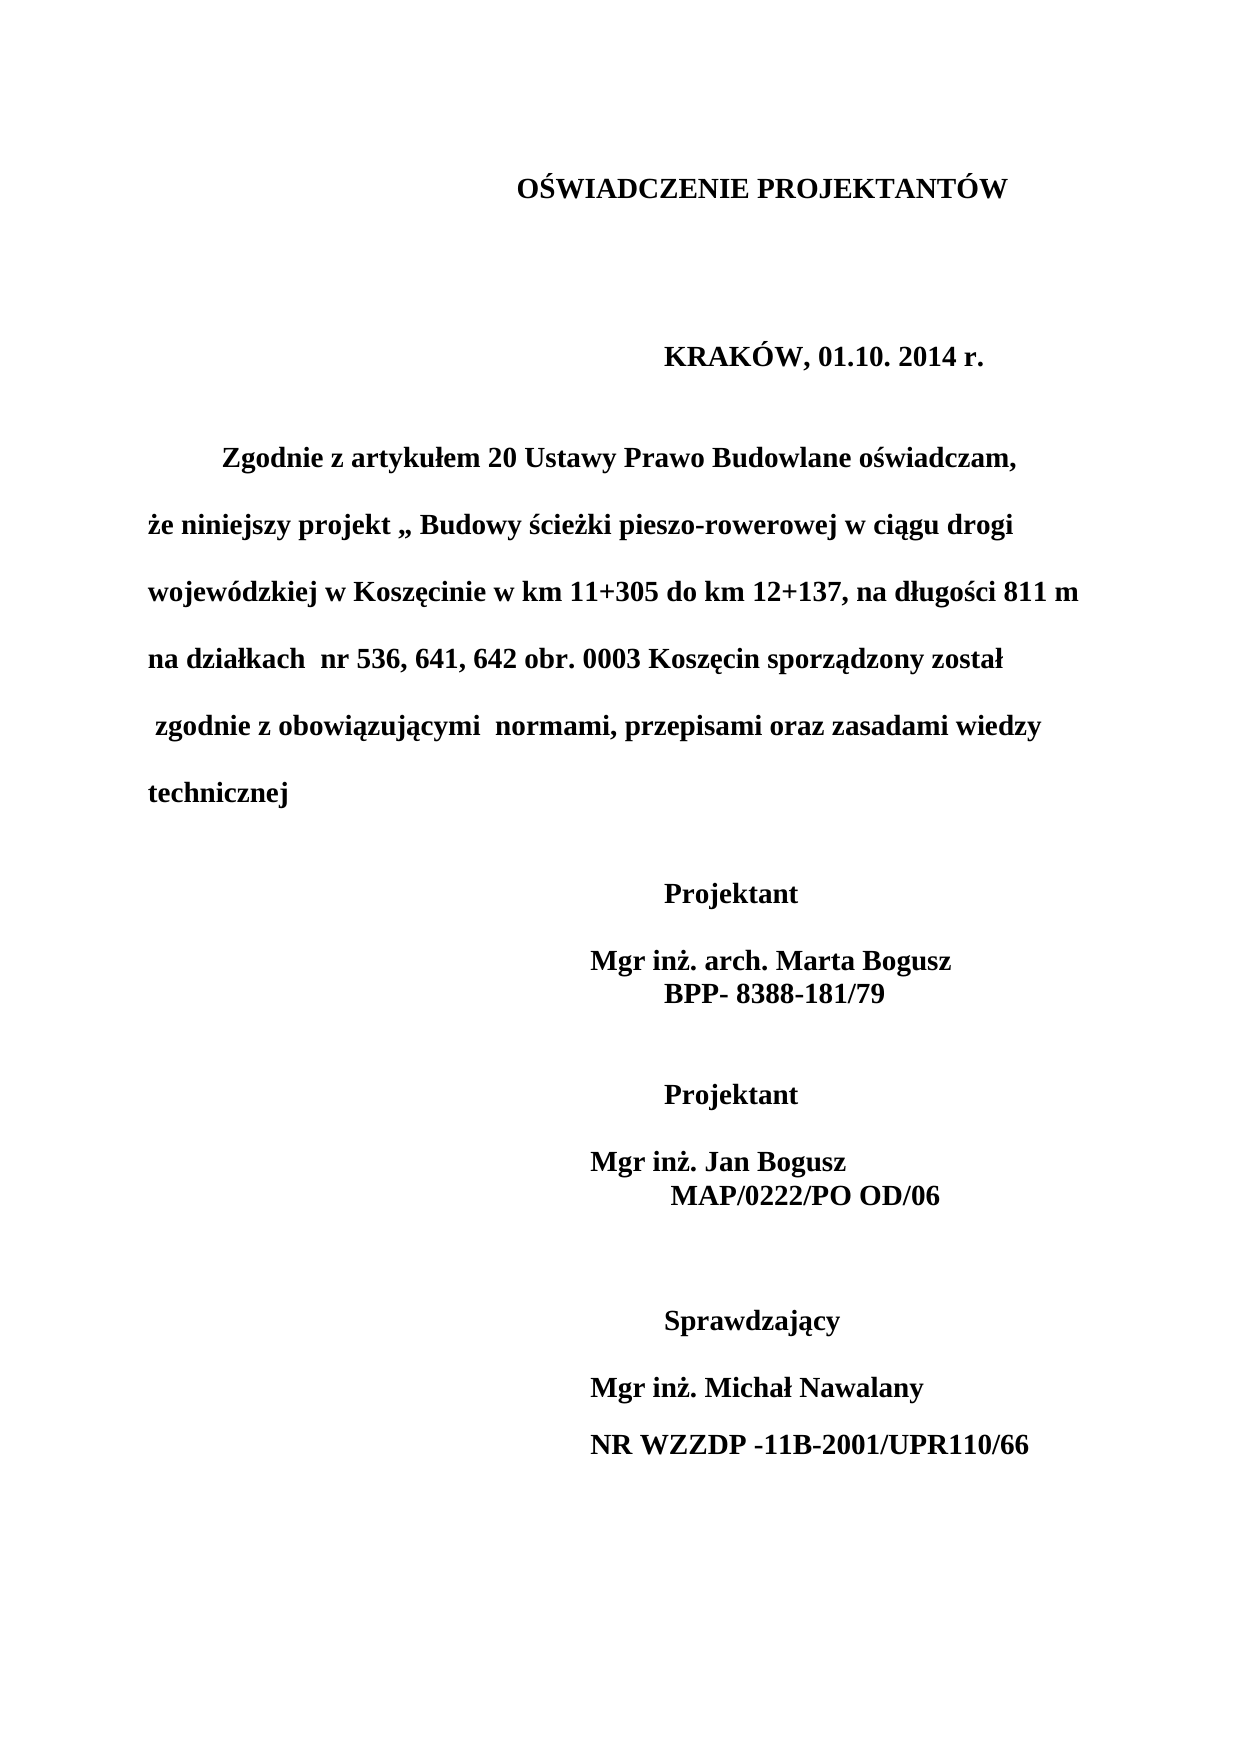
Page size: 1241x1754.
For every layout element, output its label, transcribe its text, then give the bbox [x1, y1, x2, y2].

text NR WZZDP -11B-2001/UPR110/66 [148, 1427, 1093, 1461]
text BPP- 8388-181/79 [148, 977, 1093, 1010]
text Projektant [590, 1077, 1093, 1111]
text technicznej [148, 775, 1093, 809]
text Zgodnie z artykułem 20 Ustawy Prawo Budowlane oświadczam, [148, 440, 1093, 473]
text Mgr inż. Michał Nawalany [148, 1370, 1093, 1403]
text KRAKÓW, 01.10. 2014 r. [148, 339, 1093, 373]
text OŚWIADCZENIE PROJEKTANTÓW [443, 172, 1093, 205]
text Sprawdzający [590, 1278, 1093, 1336]
text na działkach nr 536, 641, 642 obr. 0003 Koszęcin sporządzony został [148, 641, 1093, 675]
text zgodnie z obowiązującymi normami, przepisami oraz zasadami wiedzy [148, 708, 1093, 742]
text że niniejszy projekt „ Budowy ścieżki pieszo-rowerowej w ciągu drogi [148, 507, 1093, 541]
text MAP/0222/PO OD/06 [148, 1178, 1093, 1211]
text Projektant [148, 876, 1093, 909]
text Mgr inż. Jan Bogusz [516, 1144, 1093, 1178]
text Mgr inż. arch. Marta Bogusz [148, 943, 1093, 977]
text wojewódzkiej w Koszęcinie w km 11+305 do km 12+137, na długości 811 m [148, 574, 1093, 608]
